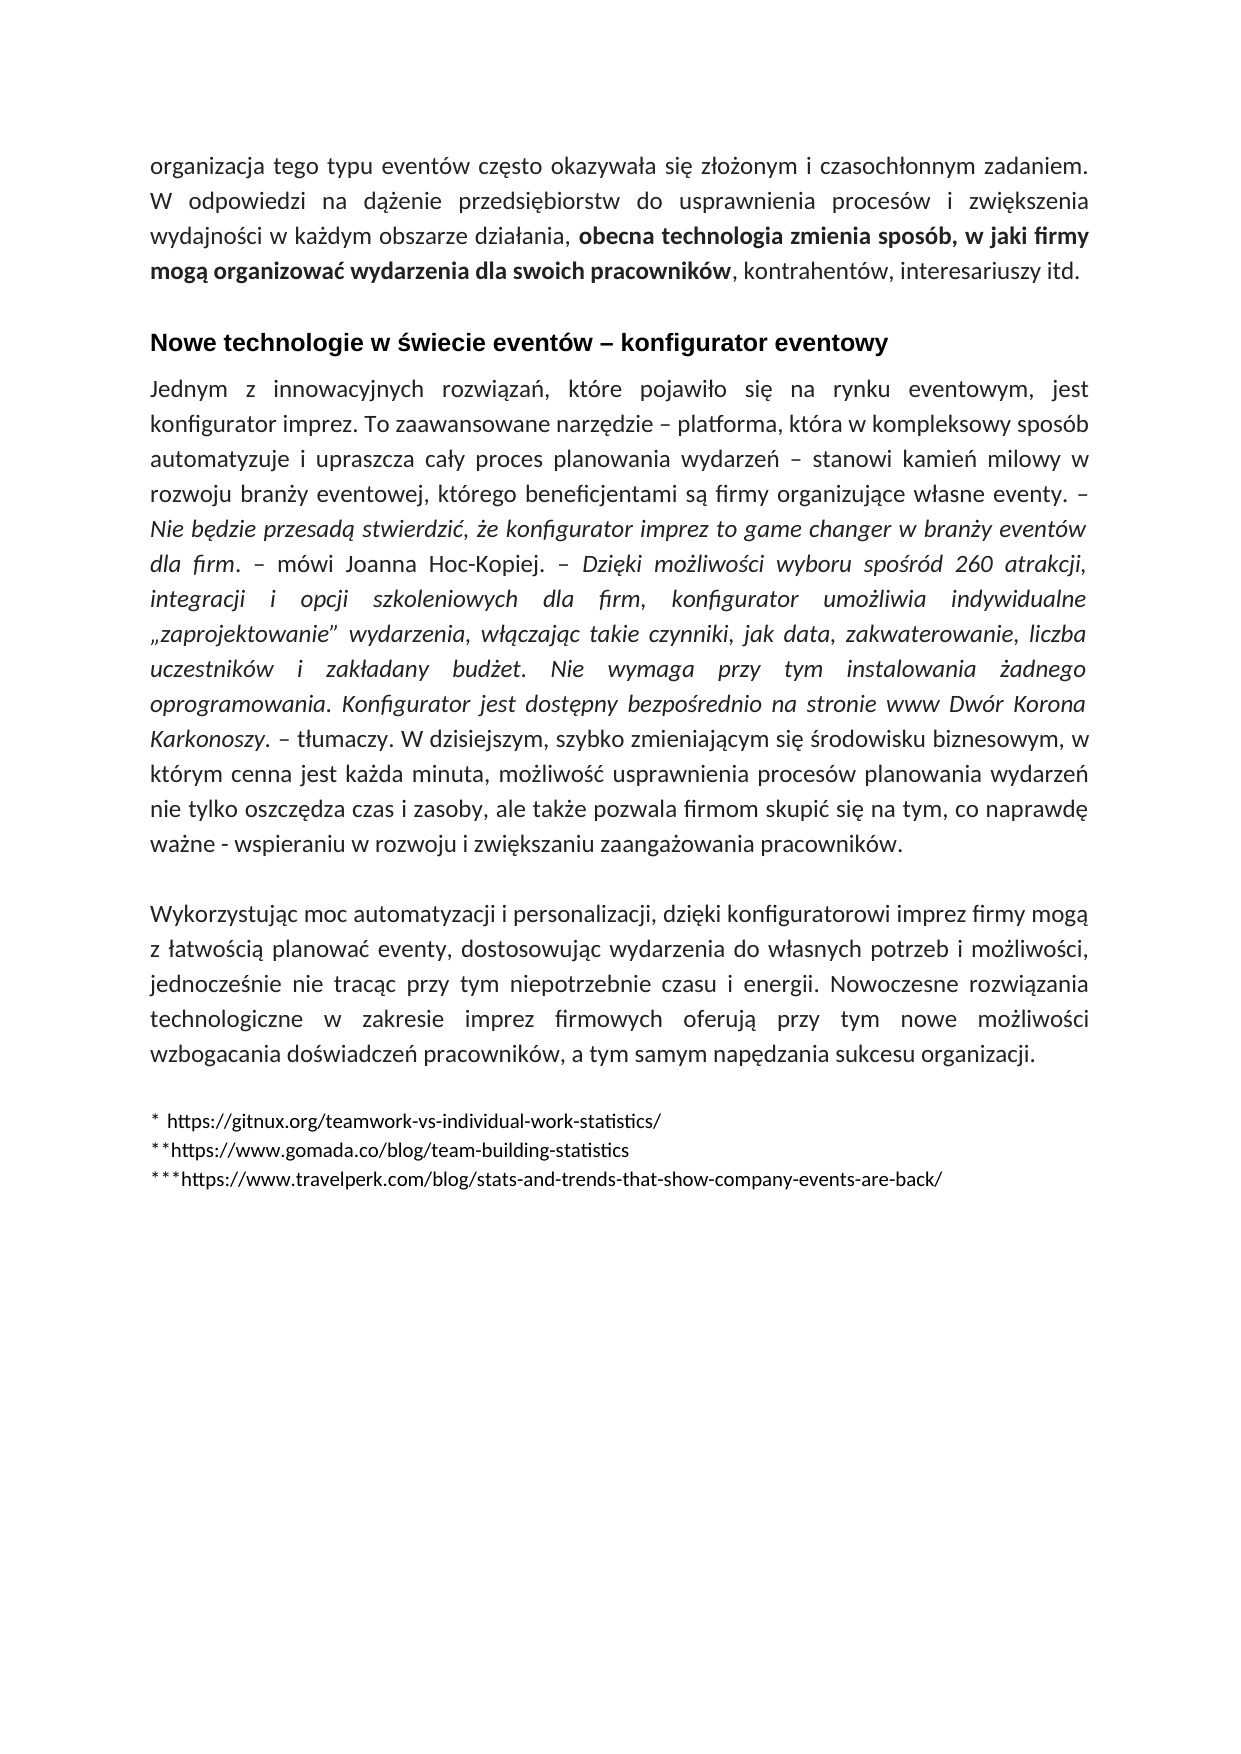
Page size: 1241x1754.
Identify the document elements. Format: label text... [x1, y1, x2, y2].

text * https://gitnux.org/teamwork-vs-individual-work-statistics/ [150, 1108, 1090, 1133]
text Jednym z innowacyjnych rozwiązań, które pojawiło się na rynku eventowym, jest konfigurator imprez. To zaawansowane narzędzie – platforma, która w kompleksowy sposób automatyzuje i upraszcza cały proces planowania wydarzeń – stanowi kamień milowy w rozwoju branży eventowej, którego beneficjentami są firmy organizujące własne eventy. – Nie będzie przesadą stwierdzić, że konfigurator imprez to game changer w branży eventów dla firm. – mówi Joanna Hoc-Kopiej. – Dzięki możliwości wyboru spośród 260 atrakcji, integracji i opcji szkoleniowych dla firm, konfigurator umożliwia indywidualne „zaprojektowanie” wydarzenia, włączając takie czynniki, jak data, zakwaterowanie, liczba uczestników i zakładany budżet. Nie wymaga przy tym instalowania żadnego oprogramowania. Konfigurator jest dostępny bezpośrednio na stronie www Dwór Korona Karkonoszy. – tłumaczy. W dzisiejszym, szybko zmieniającym się środowisku biznesowym, w którym cenna jest każda minuta, możliwość usprawnienia procesów planowania wydarzeń nie tylko oszczędza czas i zasoby, ale także pozwala firmom skupić się na tym, co naprawdę ważne - wspieraniu w rozwoju i zwiększaniu zaangażowania pracowników. [150, 373, 1090, 858]
subtitle Nowe technologie w świecie eventów – konfigurator eventowy [150, 327, 1090, 356]
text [150, 150, 1090, 286]
text **https://www.gomada.co/blog/team-building-statistics [150, 1137, 1090, 1163]
text Wykorzystując moc automatyzacji i personalizacji, dzięki konfiguratorowi imprez firmy mogą z łatwością planować eventy, dostosowując wydarzenia do własnych potrzeb i możliwości, jednocześnie nie tracąc przy tym niepotrzebnie czasu i energii. Nowoczesne rozwiązania technologiczne w zakresie imprez firmowych oferują przy tym nowe możliwości wzbogacania doświadczeń pracowników, a tym samym napędzania sukcesu organizacji. [150, 898, 1090, 1068]
text ***https://www.travelperk.com/blog/stats-and-trends-that-show-company-events-are-back/ [150, 1167, 1090, 1192]
